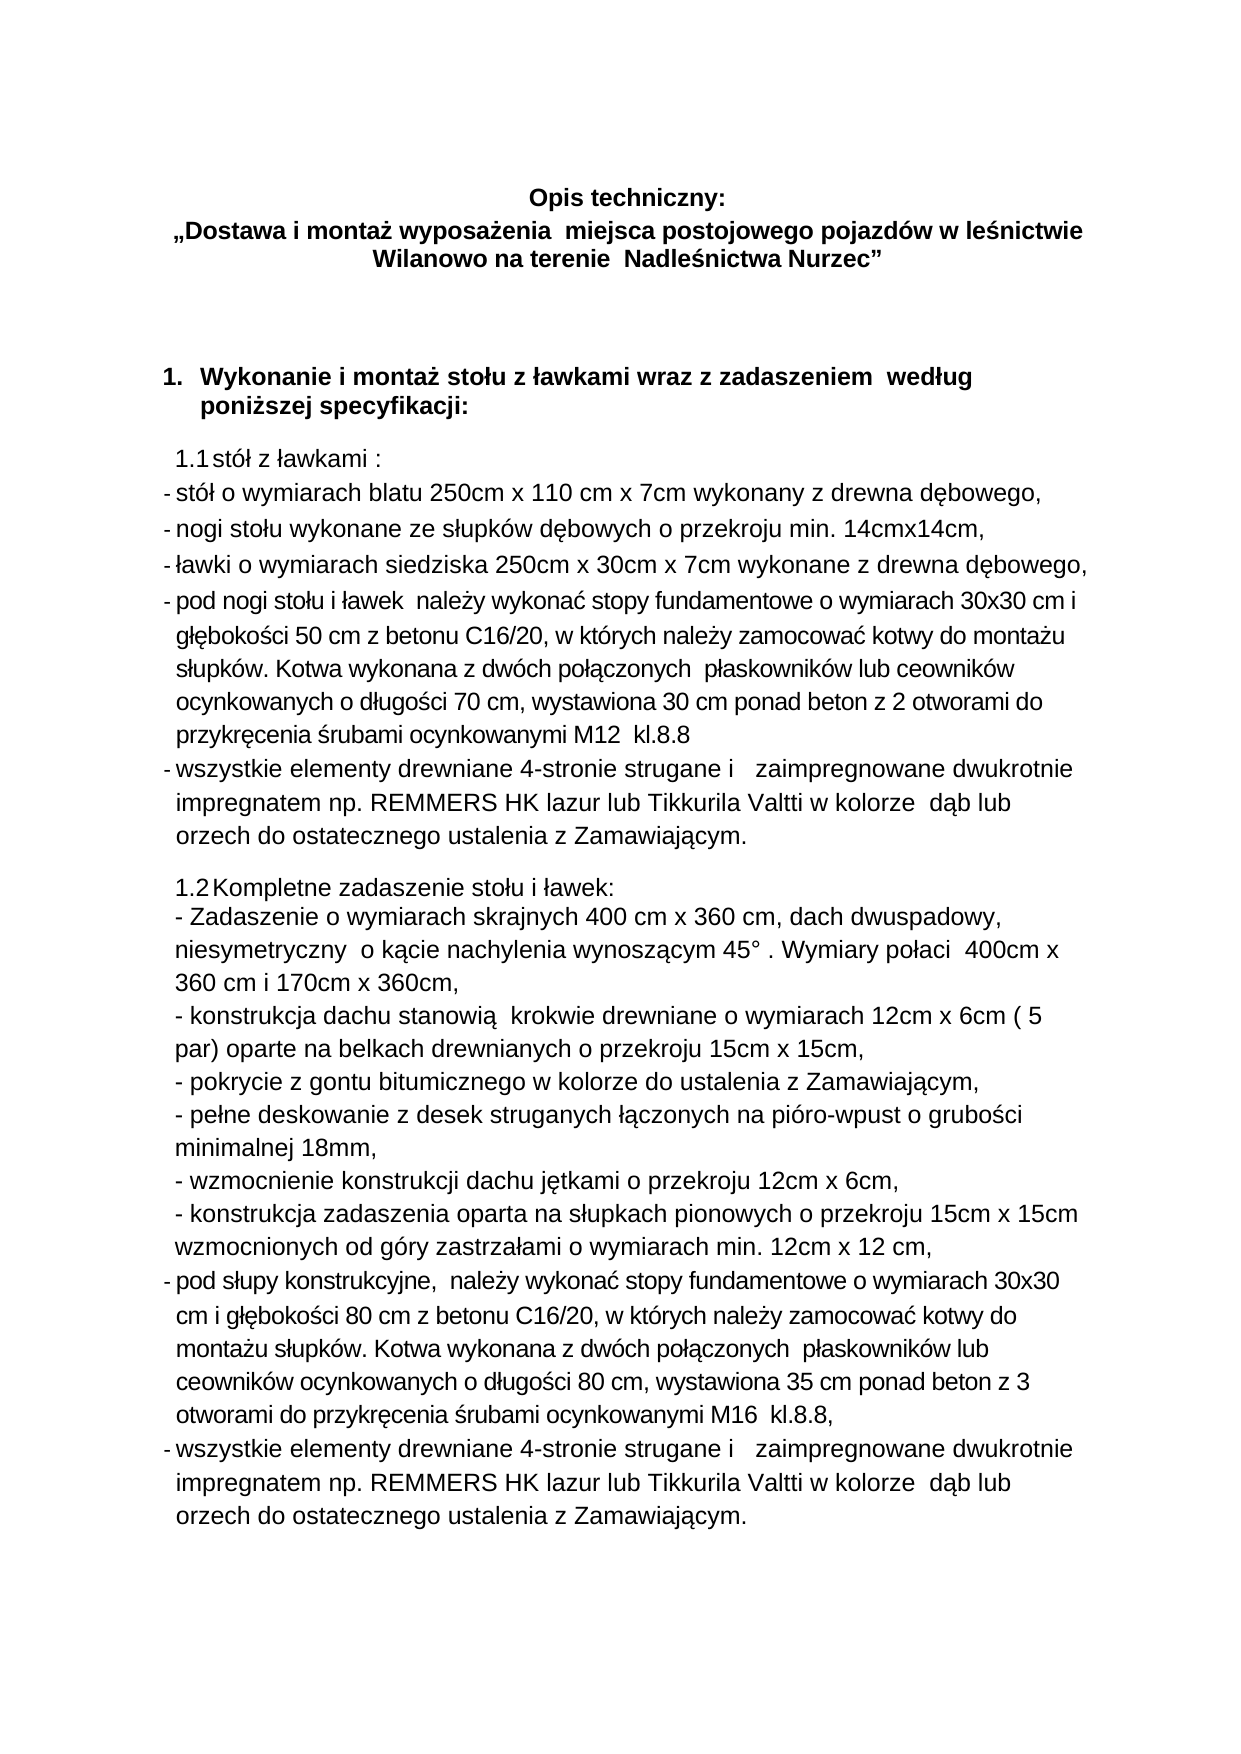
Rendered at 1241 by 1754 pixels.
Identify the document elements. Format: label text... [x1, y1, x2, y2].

list nogi stołu wykonane ze słupków dębowych o przekroju min. 14cmx14cm, [163, 513, 1093, 544]
text - wzmocnienie konstrukcji dachu jętkami o przekroju 12cm x 6cm, [174, 1166, 1093, 1195]
list pod słupy konstrukcyjne, należy wykonać stopy fundamentowe o wymiarach 30x30 cm i głębokości 80 cm z betonu C16/20, w których należy zamocować kotwy do montażu słupków. Kotwa wykonana z dwóch połączonych płaskowników lub ceowników ocynkowanych o długości 80 cm, wystawiona 35 cm ponad beton z 3 otworami do przykręcenia śrubami ocynkowanymi M16 kl.8.8, [163, 1265, 1093, 1428]
text - pokrycie z gontu bitumicznego w kolorze do ustalenia z Zamawiającym, [174, 1067, 1093, 1096]
list pod nogi stołu i ławek należy wykonać stopy fundamentowe o wymiarach 30x30 cm i głębokości 50 cm z betonu C16/20, w których należy zamocować kotwy do montażu słupków. Kotwa wykonana z dwóch połączonych płaskowników lub ceowników ocynkowanych o długości 70 cm, wystawiona 30 cm ponad beton z 2 otworami do przykręcenia śrubami ocynkowanymi M12 kl.8.8 [163, 585, 1093, 748]
list wszystkie elementy drewniane 4-stronie strugane i zaimpregnowane dwukrotnie impregnatem np. REMMERS HK lazur lub Tikkurila Valtti w kolorze dąb lub orzech do ostatecznego ustalenia z Zamawiającym. [163, 753, 1093, 850]
list wszystkie elementy drewniane 4-stronie strugane i zaimpregnowane dwukrotnie impregnatem np. REMMERS HK lazur lub Tikkurila Valtti w kolorze dąb lub orzech do ostatecznego ustalenia z Zamawiającym. [163, 1433, 1093, 1530]
list ławki o wymiarach siedziska 250cm x 30cm x 7cm wykonane z drewna dębowego, [163, 549, 1093, 581]
text Opis techniczny: [162, 183, 1093, 212]
text „Dostawa i montaż wyposażenia miejsca postojowego pojazdów w leśnictwie Wilanowo na terenie Nadleśnictwa Nurzec” [162, 216, 1093, 273]
list stół z ławkami : [174, 444, 1093, 473]
text - konstrukcja dachu stanowią krokwie drewniane o wymiarach 12cm x 6cm ( 5 par) oparte na belkach drewnianych o przekroju 15cm x 15cm, [174, 1001, 1093, 1063]
list stół o wymiarach blatu 250cm x 110 cm x 7cm wykonany z drewna dębowego, [163, 477, 1093, 509]
list Wykonanie i montaż stołu z ławkami wraz z zadaszeniem według poniższej specyfikacji: [162, 362, 1093, 419]
text - konstrukcja zadaszenia oparta na słupkach pionowych o przekroju 15cm x 15cm wzmocnionych od góry zastrzałami o wymiarach min. 12cm x 12 cm, [174, 1199, 1093, 1261]
text - pełne deskowanie z desek struganych łączonych na pióro-wpust o grubości minimalnej 18mm, [174, 1100, 1093, 1162]
text - Zadaszenie o wymiarach skrajnych 400 cm x 360 cm, dach dwuspadowy, niesymetryczny o kącie nachylenia wynoszącym 45° . Wymiary połaci 400cm x 360 cm i 170cm x 360cm, [174, 902, 1093, 997]
list Kompletne zadaszenie stołu i ławek: [174, 873, 1093, 902]
